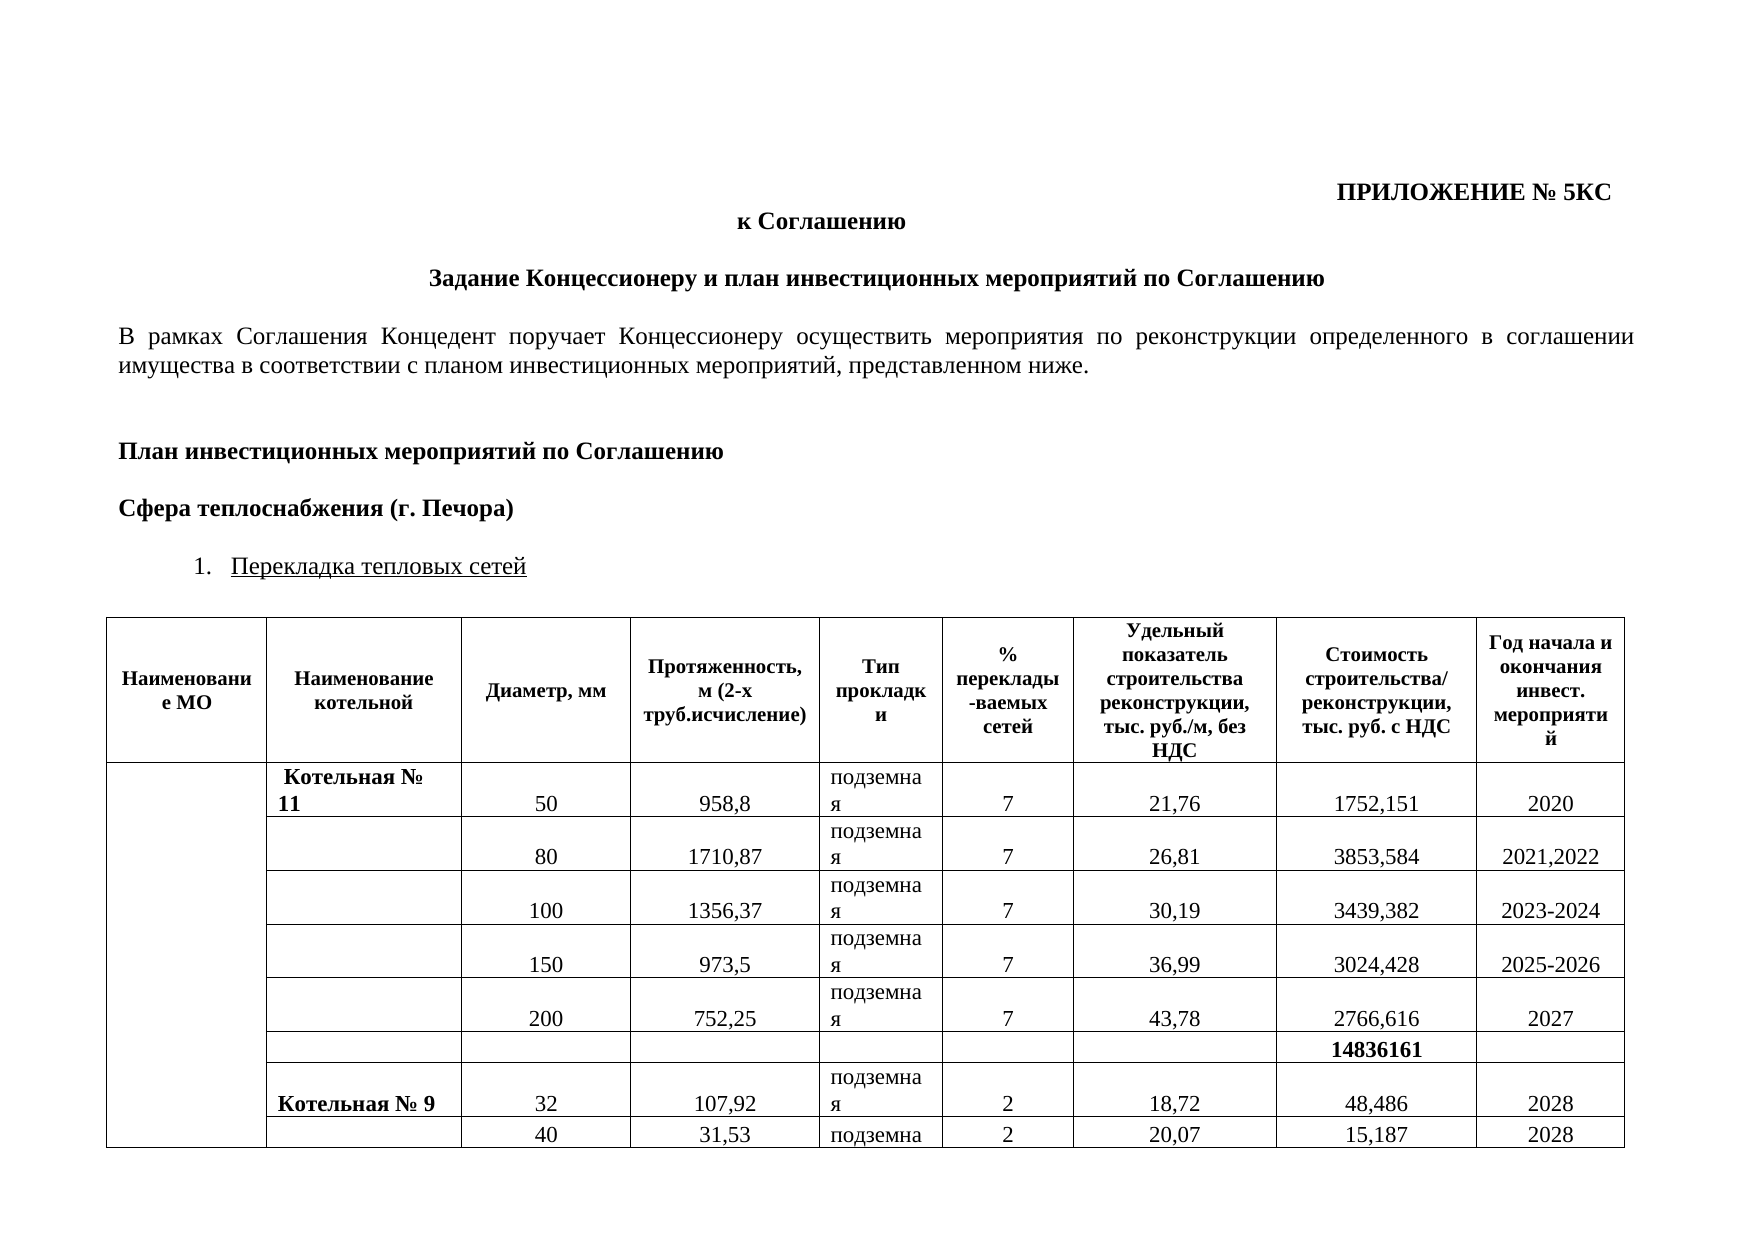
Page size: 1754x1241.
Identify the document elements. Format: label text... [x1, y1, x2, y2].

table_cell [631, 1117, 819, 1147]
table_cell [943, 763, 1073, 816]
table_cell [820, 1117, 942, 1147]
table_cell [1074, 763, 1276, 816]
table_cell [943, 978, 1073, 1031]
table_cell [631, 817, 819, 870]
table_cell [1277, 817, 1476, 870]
text ПРИЛОЖЕНИЕ № 5КС [118, 177, 1612, 206]
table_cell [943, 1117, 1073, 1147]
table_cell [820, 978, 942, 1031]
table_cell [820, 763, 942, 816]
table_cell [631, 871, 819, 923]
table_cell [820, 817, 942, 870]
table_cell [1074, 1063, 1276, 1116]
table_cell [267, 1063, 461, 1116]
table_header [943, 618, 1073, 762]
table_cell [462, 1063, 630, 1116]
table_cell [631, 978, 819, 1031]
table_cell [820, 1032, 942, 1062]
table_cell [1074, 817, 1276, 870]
text План инвестиционных мероприятий по Соглашению [118, 436, 1636, 465]
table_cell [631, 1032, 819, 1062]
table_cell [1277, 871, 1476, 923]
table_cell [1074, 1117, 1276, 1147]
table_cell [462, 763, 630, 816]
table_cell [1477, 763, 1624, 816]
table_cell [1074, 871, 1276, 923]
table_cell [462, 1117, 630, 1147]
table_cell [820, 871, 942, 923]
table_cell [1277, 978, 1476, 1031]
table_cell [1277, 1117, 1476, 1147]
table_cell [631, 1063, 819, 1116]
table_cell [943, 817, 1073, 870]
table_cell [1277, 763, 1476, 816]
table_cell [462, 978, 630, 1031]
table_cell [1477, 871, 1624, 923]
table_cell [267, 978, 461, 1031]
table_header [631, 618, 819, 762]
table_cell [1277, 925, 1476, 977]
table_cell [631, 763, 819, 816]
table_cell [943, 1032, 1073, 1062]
text Задание Концессионеру и план инвестиционных мероприятий по Соглашению [118, 263, 1636, 292]
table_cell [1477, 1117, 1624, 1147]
text Сфера теплоснабжения (г. Печора) [118, 493, 1636, 522]
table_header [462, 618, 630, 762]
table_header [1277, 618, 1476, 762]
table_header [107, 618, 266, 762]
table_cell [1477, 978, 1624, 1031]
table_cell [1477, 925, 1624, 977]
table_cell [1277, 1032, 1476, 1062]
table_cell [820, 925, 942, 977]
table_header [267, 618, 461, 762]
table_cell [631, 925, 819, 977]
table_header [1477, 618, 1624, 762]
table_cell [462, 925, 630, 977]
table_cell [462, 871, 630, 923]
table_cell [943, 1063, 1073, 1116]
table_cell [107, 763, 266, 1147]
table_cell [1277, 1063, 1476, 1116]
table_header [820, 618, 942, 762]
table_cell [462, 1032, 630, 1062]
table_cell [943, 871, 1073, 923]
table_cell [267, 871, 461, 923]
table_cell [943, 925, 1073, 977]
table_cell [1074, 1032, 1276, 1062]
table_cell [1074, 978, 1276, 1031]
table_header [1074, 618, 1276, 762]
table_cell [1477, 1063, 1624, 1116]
text В рамках Соглашения Концедент поручает Концессионеру осуществить мероприятия по реконструкции определенного в соглашении имущества в соответствии с планом инвестиционных мероприятий, представленном ниже. [118, 321, 1636, 378]
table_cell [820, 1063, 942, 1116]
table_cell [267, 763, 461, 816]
list Перекладка тепловых сетей [193, 551, 1636, 580]
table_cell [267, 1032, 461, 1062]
text к Соглашению [118, 206, 1636, 235]
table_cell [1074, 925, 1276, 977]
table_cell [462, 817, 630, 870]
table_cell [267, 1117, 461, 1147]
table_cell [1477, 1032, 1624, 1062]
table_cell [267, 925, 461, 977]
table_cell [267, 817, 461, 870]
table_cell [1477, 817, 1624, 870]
